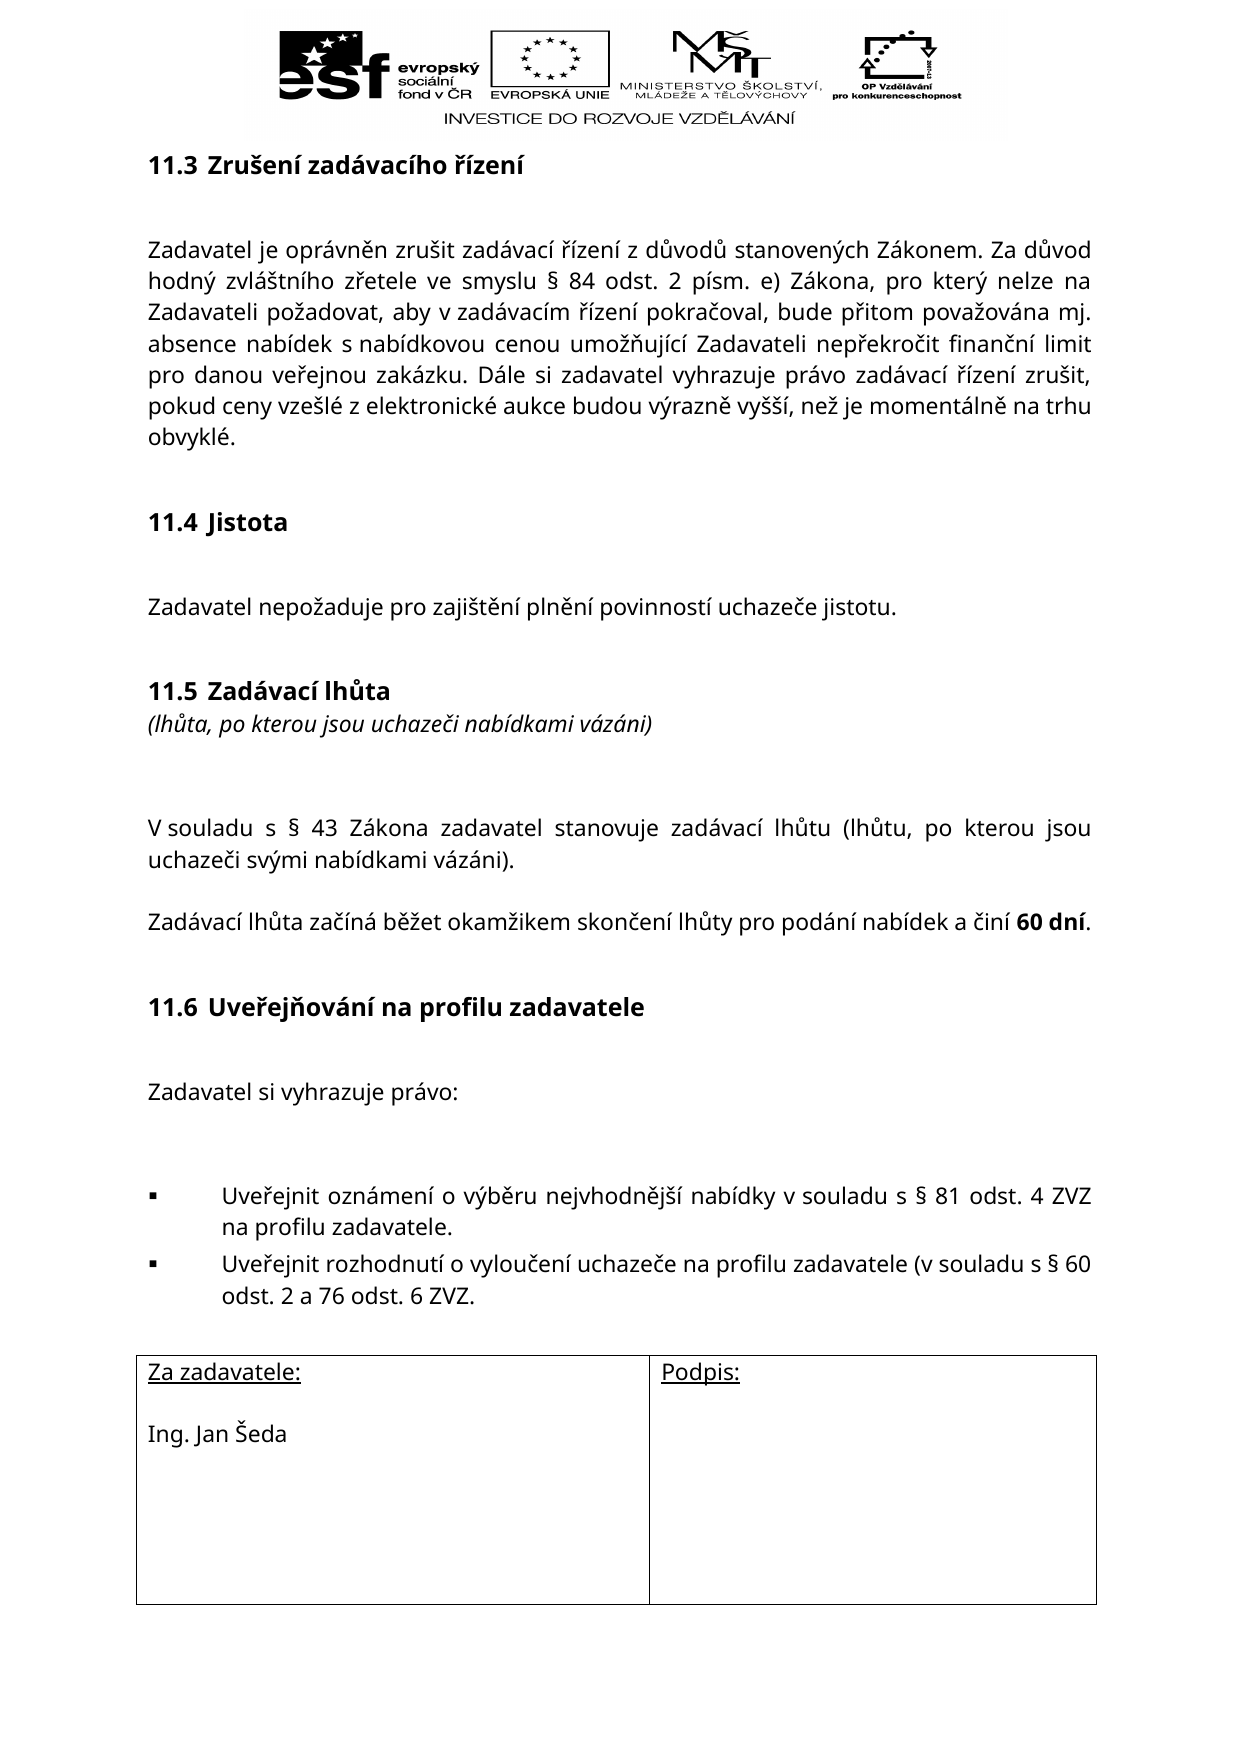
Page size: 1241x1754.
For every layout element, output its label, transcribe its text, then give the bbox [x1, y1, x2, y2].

text Zadavatel si vyhrazuje právo: [148, 1076, 1093, 1107]
subtitle Uveřejňování na profilu zadavatele [148, 989, 1093, 1023]
subtitle Zadávací lhůta [148, 674, 1093, 708]
picture [243, 9, 1008, 141]
text V souladu s § 43 Zákona zadavatel stanovuje zadávací lhůtu (lhůtu, po kterou jsou uchazeči svými nabídkami vázáni). [148, 812, 1093, 875]
subtitle Jistota [148, 504, 1093, 539]
table_header Za zadavatele: Ing. Jan Šeda [137, 1356, 649, 1604]
text (lhůta, po kterou jsou uchazeči nabídkami vázáni) [148, 708, 1093, 739]
list Uveřejnit oznámení o výběru nejvhodnější nabídky v souladu s § 81 odst. 4 ZVZ na profilu zadavatele. [148, 1180, 1093, 1242]
table_header Podpis: [650, 1356, 1096, 1604]
list Uveřejnit rozhodnutí o vyloučení uchazeče na profilu zadavatele (v souladu s § 60 odst. 2 a 76 odst. 6 ZVZ. [148, 1248, 1093, 1311]
subtitle Zrušení zadávacího řízení [148, 148, 1093, 182]
text Zadavatel je oprávněn zrušit zadávací řízení z důvodů stanovených Zákonem. Za důvod hodný zvláštního zřetele ve smyslu § 84 odst. 2 písm. e) Zákona, pro který nelze na Zadavateli požadovat, aby v zadávacím řízení pokračoval, bude přitom považována mj. absence nabídek s nabídkovou cenou umožňující Zadavateli nepřekročit finanční limit pro danou veřejnou zakázku. Dále si zadavatel vyhrazuje právo zadávací řízení zrušit, pokud ceny vzešlé z elektronické aukce budou výrazně vyšší, než je momentálně na trhu obvyklé. [148, 234, 1093, 452]
text Zadávací lhůta začíná běžet okamžikem skončení lhůty pro podání nabídek a činí 60 dní. [148, 906, 1093, 937]
text Zadavatel nepožaduje pro zajištění plnění povinností uchazeče jistotu. [148, 591, 1093, 622]
